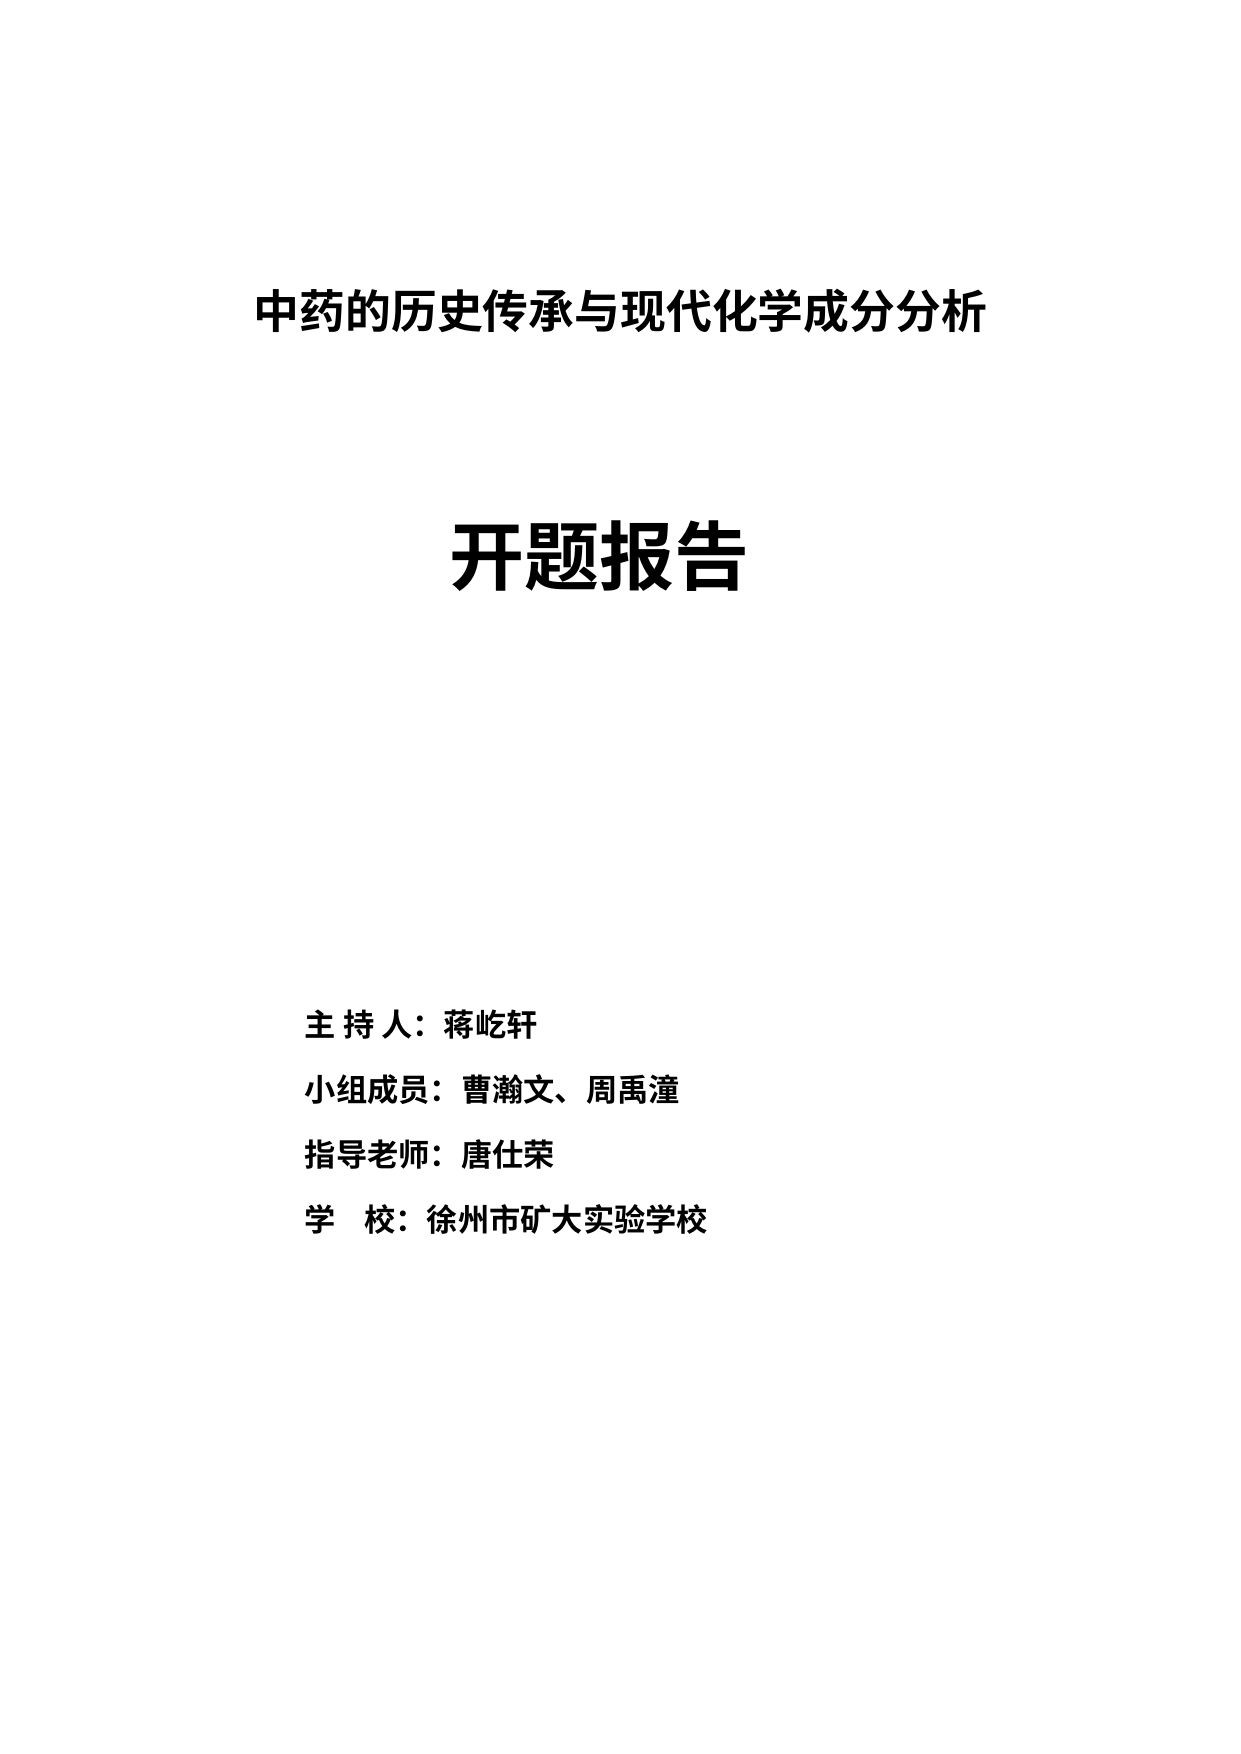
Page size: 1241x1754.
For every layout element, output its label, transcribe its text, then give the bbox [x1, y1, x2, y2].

text 小组成员：曹瀚文、周禹潼 [148, 1056, 1092, 1121]
text 指导老师：唐仕荣 [148, 1121, 1092, 1186]
subtitle 开题报告 [148, 487, 1092, 617]
text 主 持 人：蒋屹轩 [148, 991, 1092, 1056]
text 学 校：徐州市矿大实验学校 [148, 1186, 1092, 1251]
subtitle 中药的历史传承与现代化学成分分析 [148, 259, 1092, 357]
